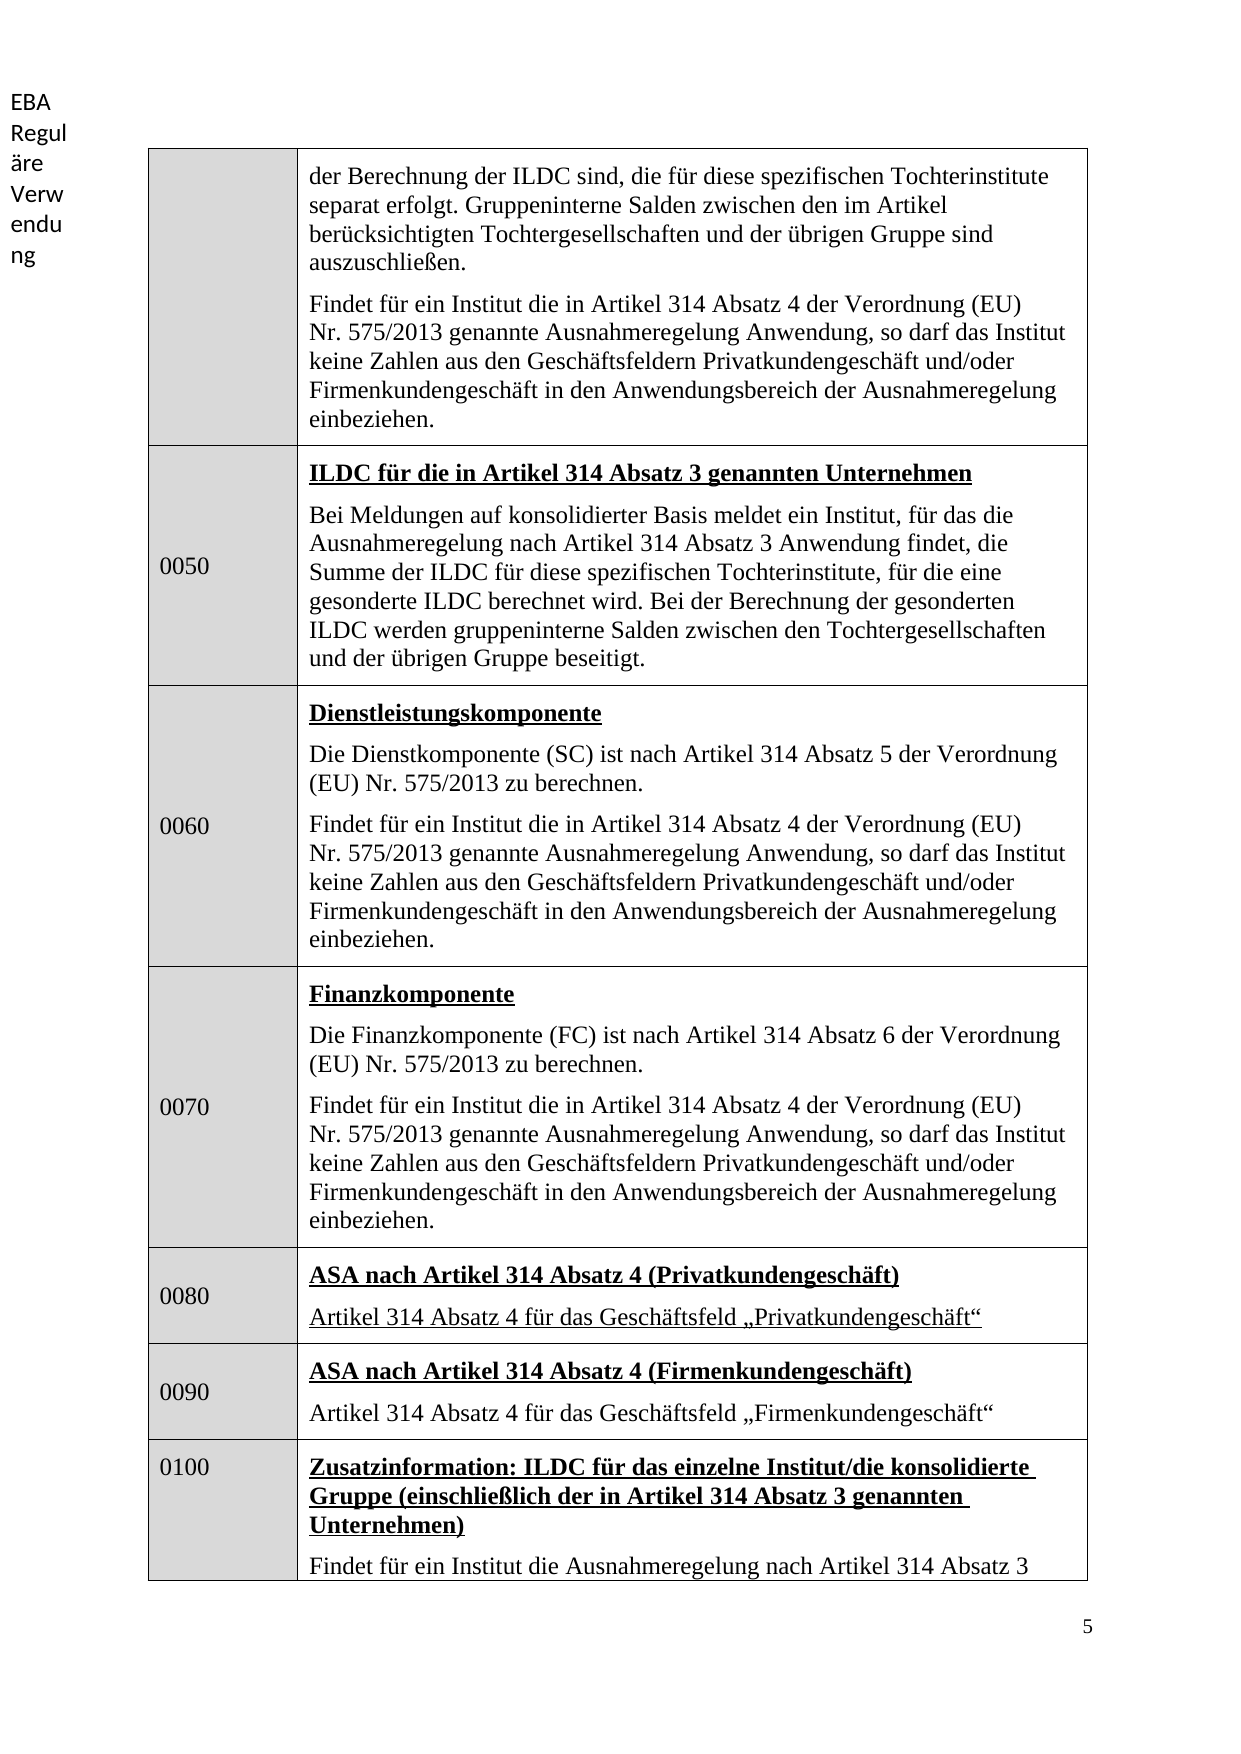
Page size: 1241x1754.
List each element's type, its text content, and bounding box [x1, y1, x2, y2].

table_cell 0060 [149, 686, 297, 966]
table_cell Finanzkomponente Die Finanzkomponente (FC) ist nach Artikel 314 Absatz 6 der Verordnung (EU) Nr. 575/2013 zu berechnen. Findet für ein Institut die in Artikel 314 Absatz 4 der Verordnung (EU) Nr. 575/2013 genannte Ausnahmeregelung Anwendung, so darf das Institut keine Zahlen aus den Geschäftsfeldern Privatkundengeschäft und/oder Firmenkundengeschäft in den Anwendungsbereich der Ausnahmeregelung einbeziehen. [298, 967, 1087, 1247]
table_cell 0100 [149, 1440, 297, 1580]
table_cell 0090 [149, 1344, 297, 1439]
table_cell 0040 [149, 149, 297, 445]
table_cell ASA nach Artikel 314 Absatz 4 (Privatkundengeschäft) Artikel 314 Absatz 4 für das Geschäftsfeld „Privatkundengeschäft“ [298, 1248, 1087, 1343]
table_cell ILDC für die in Artikel 314 Absatz 3 genannten Unternehmen Bei Meldungen auf konsolidierter Basis meldet ein Institut, für das die Ausnahmeregelung nach Artikel 314 Absatz 3 Anwendung findet, die Summe der ILDC für diese spezifischen Tochterinstitute, für die eine gesonderte ILDC berechnet wird. Bei der Berechnung der gesonderten ILDC werden gruppeninterne Salden zwischen den Tochtergesellschaften und der übrigen Gruppe beseitigt. [298, 446, 1087, 685]
table_cell 0050 [149, 446, 297, 685]
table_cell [298, 149, 1087, 445]
table_cell Dienstleistungskomponente Die Dienstkomponente (SC) ist nach Artikel 314 Absatz 5 der Verordnung (EU) Nr. 575/2013 zu berechnen. Findet für ein Institut die in Artikel 314 Absatz 4 der Verordnung (EU) Nr. 575/2013 genannte Ausnahmeregelung Anwendung, so darf das Institut keine Zahlen aus den Geschäftsfeldern Privatkundengeschäft und/oder Firmenkundengeschäft in den Anwendungsbereich der Ausnahmeregelung einbeziehen. [298, 686, 1087, 966]
table_cell 0080 [149, 1248, 297, 1343]
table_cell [298, 1440, 1087, 1580]
table_cell 0070 [149, 967, 297, 1247]
table_cell ASA nach Artikel 314 Absatz 4 (Firmenkundengeschäft) Artikel 314 Absatz 4 für das Geschäftsfeld „Firmenkundengeschäft“ [298, 1344, 1087, 1439]
